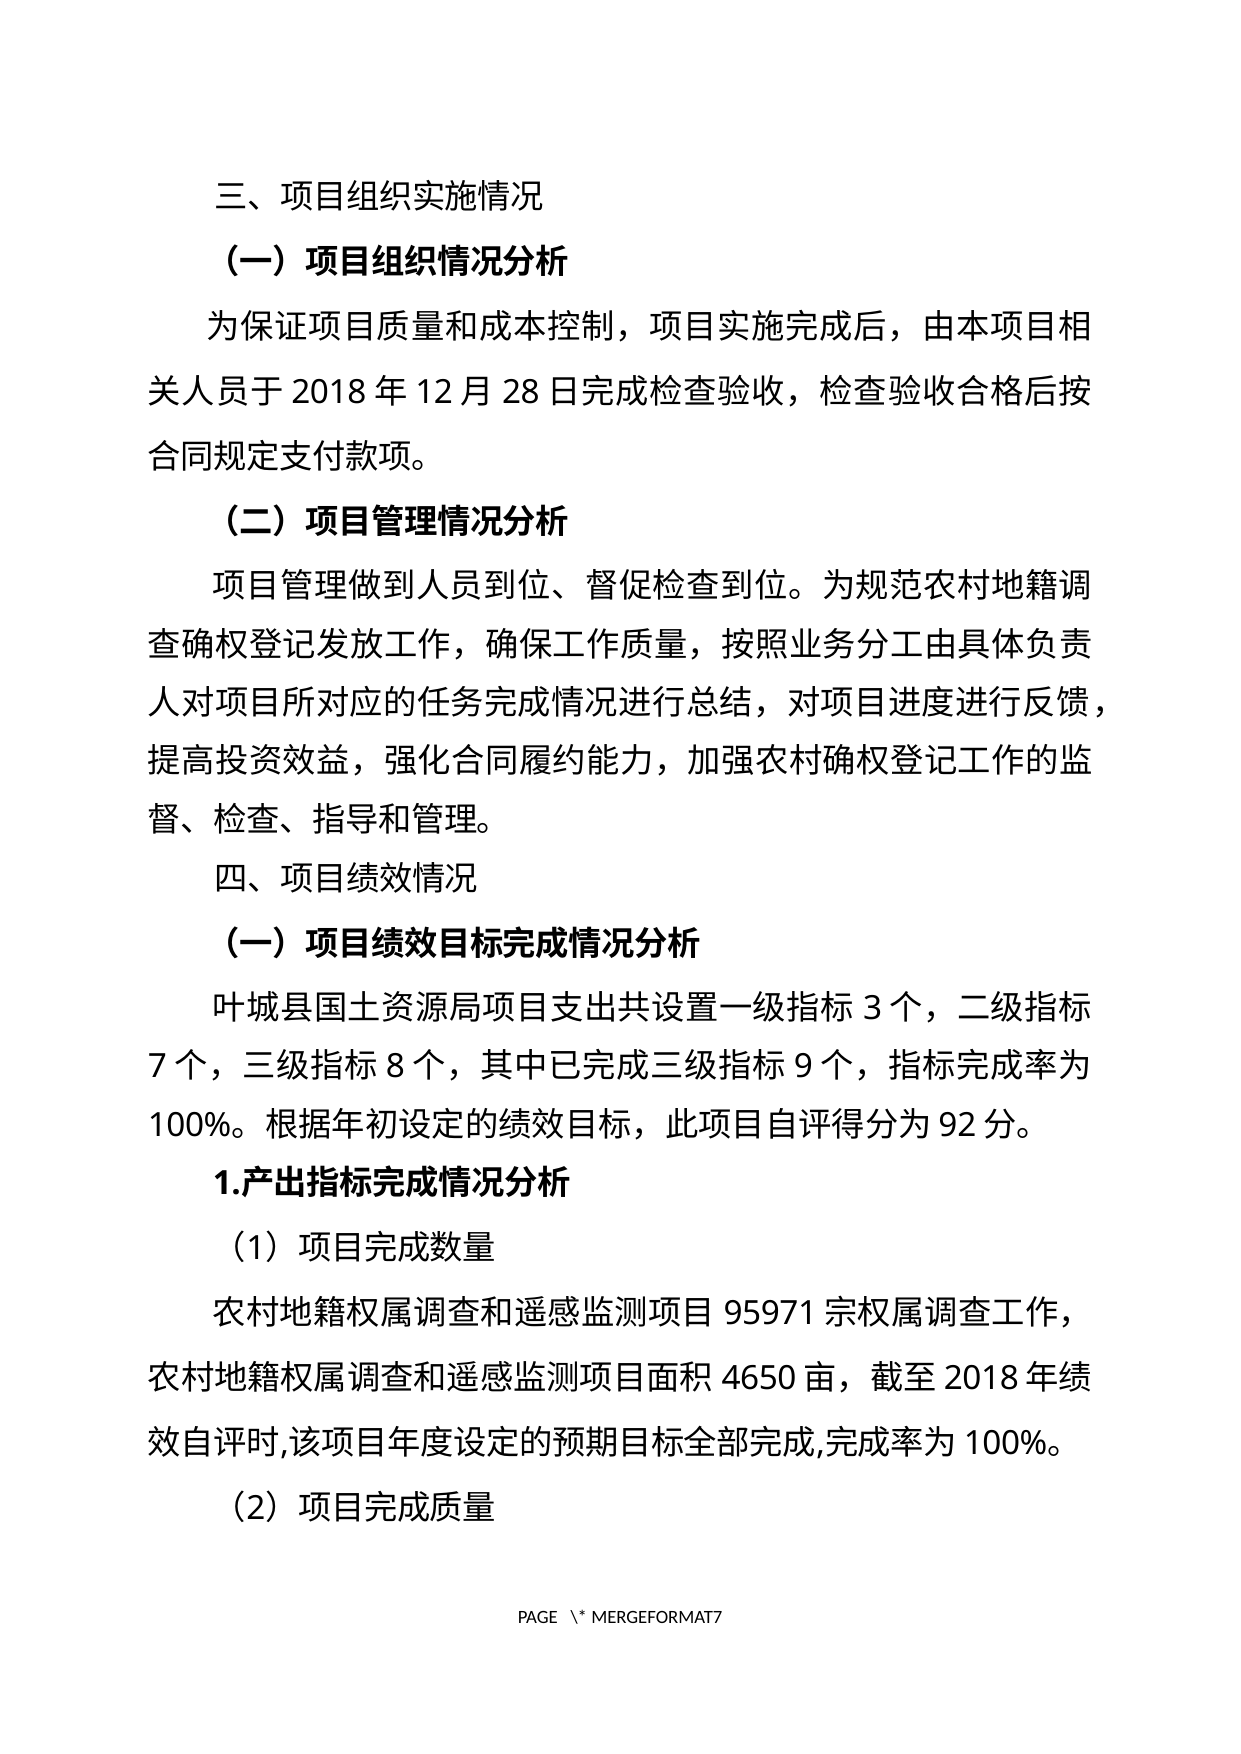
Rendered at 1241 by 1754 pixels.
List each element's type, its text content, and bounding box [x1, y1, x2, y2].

text （一）项目组织情况分析 [148, 226, 1092, 291]
text （一）项目绩效目标完成情况分析 [148, 908, 1092, 973]
text 农村地籍权属调查和遥感监测项目95971宗权属调查工作，农村地籍权属调查和遥感监测项目面积4650亩，截至2018年绩效自评时,该项目年度设定的预期目标全部完成,完成率为100%。 [148, 1278, 1092, 1473]
text 四、项目绩效情况 [148, 843, 1092, 908]
text （2）项目完成质量 [148, 1473, 1092, 1538]
text 叶城县国土资源局项目支出共设置一级指标3个，二级指标7个，三级指标8个，其中已完成三级指标9个，指标完成率为100%。根据年初设定的绩效目标，此项目自评得分为92分。 [148, 973, 1092, 1148]
text （二）项目管理情况分析 [148, 486, 1092, 551]
text （1）项目完成数量 [148, 1213, 1092, 1278]
text 1.产出指标完成情况分析 [148, 1148, 1092, 1213]
text 三、项目组织实施情况 [148, 161, 1092, 226]
text 项目管理做到人员到位、督促检查到位。为规范农村地籍调查确权登记发放工作，确保工作质量，按照业务分工由具体负责人对项目所对应的任务完成情况进行总结，对项目进度进行反馈，提高投资效益，强化合同履约能力，加强农村确权登记工作的监督、检查、指导和管理。 [148, 551, 1092, 843]
text 为保证项目质量和成本控制，项目实施完成后，由本项目相关人员于2018年12月28日完成检查验收，检查验收合格后按合同规定支付款项。 [148, 291, 1092, 486]
